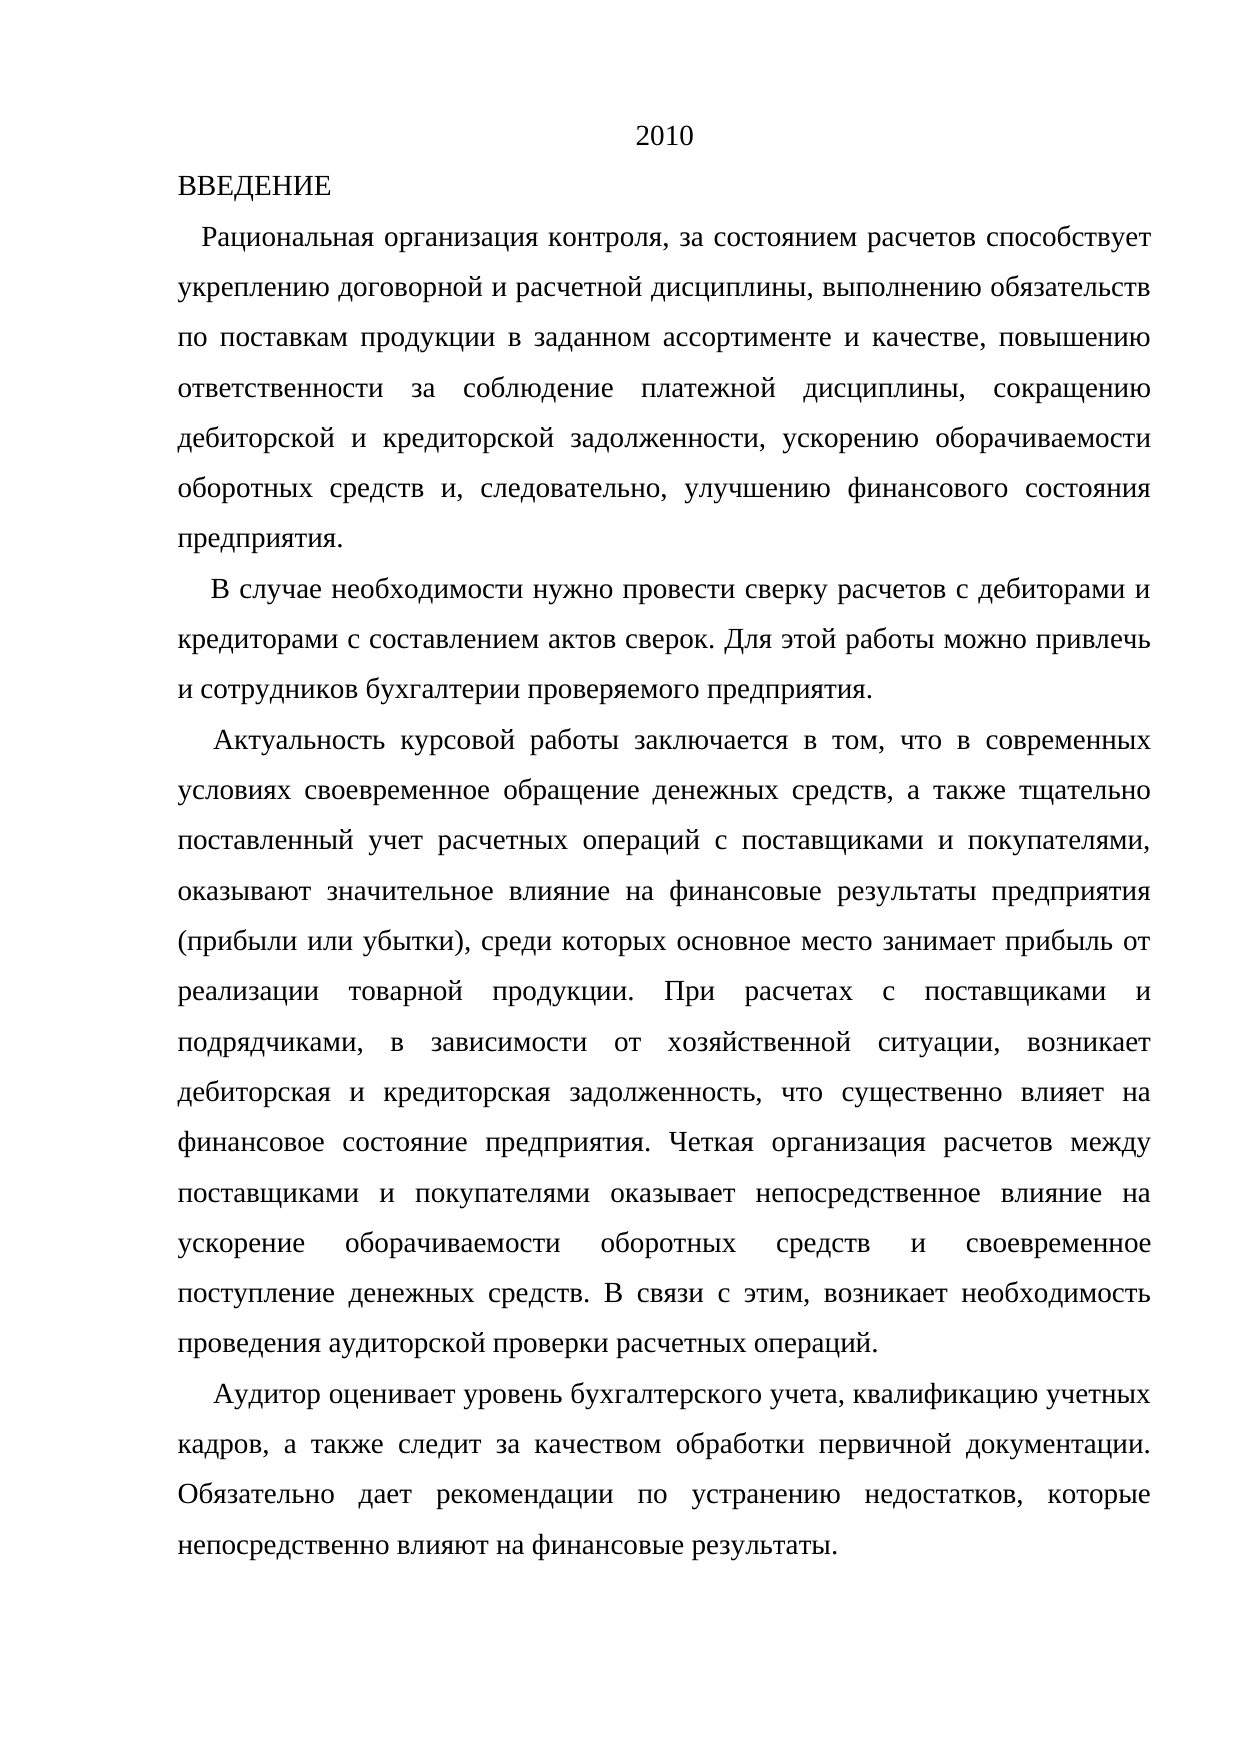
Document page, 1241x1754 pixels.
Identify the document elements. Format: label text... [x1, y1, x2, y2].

text Рациональная организация контроля, за состоянием расчетов способствует укреплению договорной и расчетной дисциплины, выполнению обязательств по поставкам продукции в заданном ассортименте и качестве, повышению ответственности за соблюдение платежной дисциплины, сокращению дебиторской и кредиторской задолженности, ускорению оборачиваемости оборотных средств и, следовательно, улучшению финансового состояния предприятия. [177, 219, 1152, 554]
text ВВЕДЕНИЕ [177, 168, 1152, 202]
text 2010 [177, 118, 1152, 152]
text Актуальность курсовой работы заключается в том, что в современных условиях своевременное обращение денежных средств, а также тщательно поставленный учет расчетных операций с поставщиками и покупателями, оказывают значительное влияние на финансовые результаты предприятия (прибыли или убытки), среди которых основное место занимает прибыль от реализации товарной продукции. При расчетах с поставщиками и подрядчиками, в зависимости от хозяйственной ситуации, возникает дебиторская и кредиторская задолженность, что существенно влияет на финансовое состояние предприятия. Четкая организация расчетов между поставщиками и покупателями оказывает непосредственное влияние на ускорение оборачиваемости оборотных средств и своевременное поступление денежных средств. В связи с этим, возникает необходимость проведения аудиторской проверки расчетных операций. [177, 722, 1152, 1359]
text Аудитор оценивает уровень бухгалтерского учета, квалификацию учетных кадров, а также следит за качеством обработки первичной документации. Обязательно дает рекомендации по устранению недостатков, которые непосредственно влияют на финансовые результаты. [177, 1376, 1152, 1560]
text В случае необходимости нужно провести сверку расчетов с дебиторами и кредиторами с составлением актов сверок. Для этой работы можно привлечь и сотрудников бухгалтерии проверяемого предприятия. [177, 571, 1152, 705]
